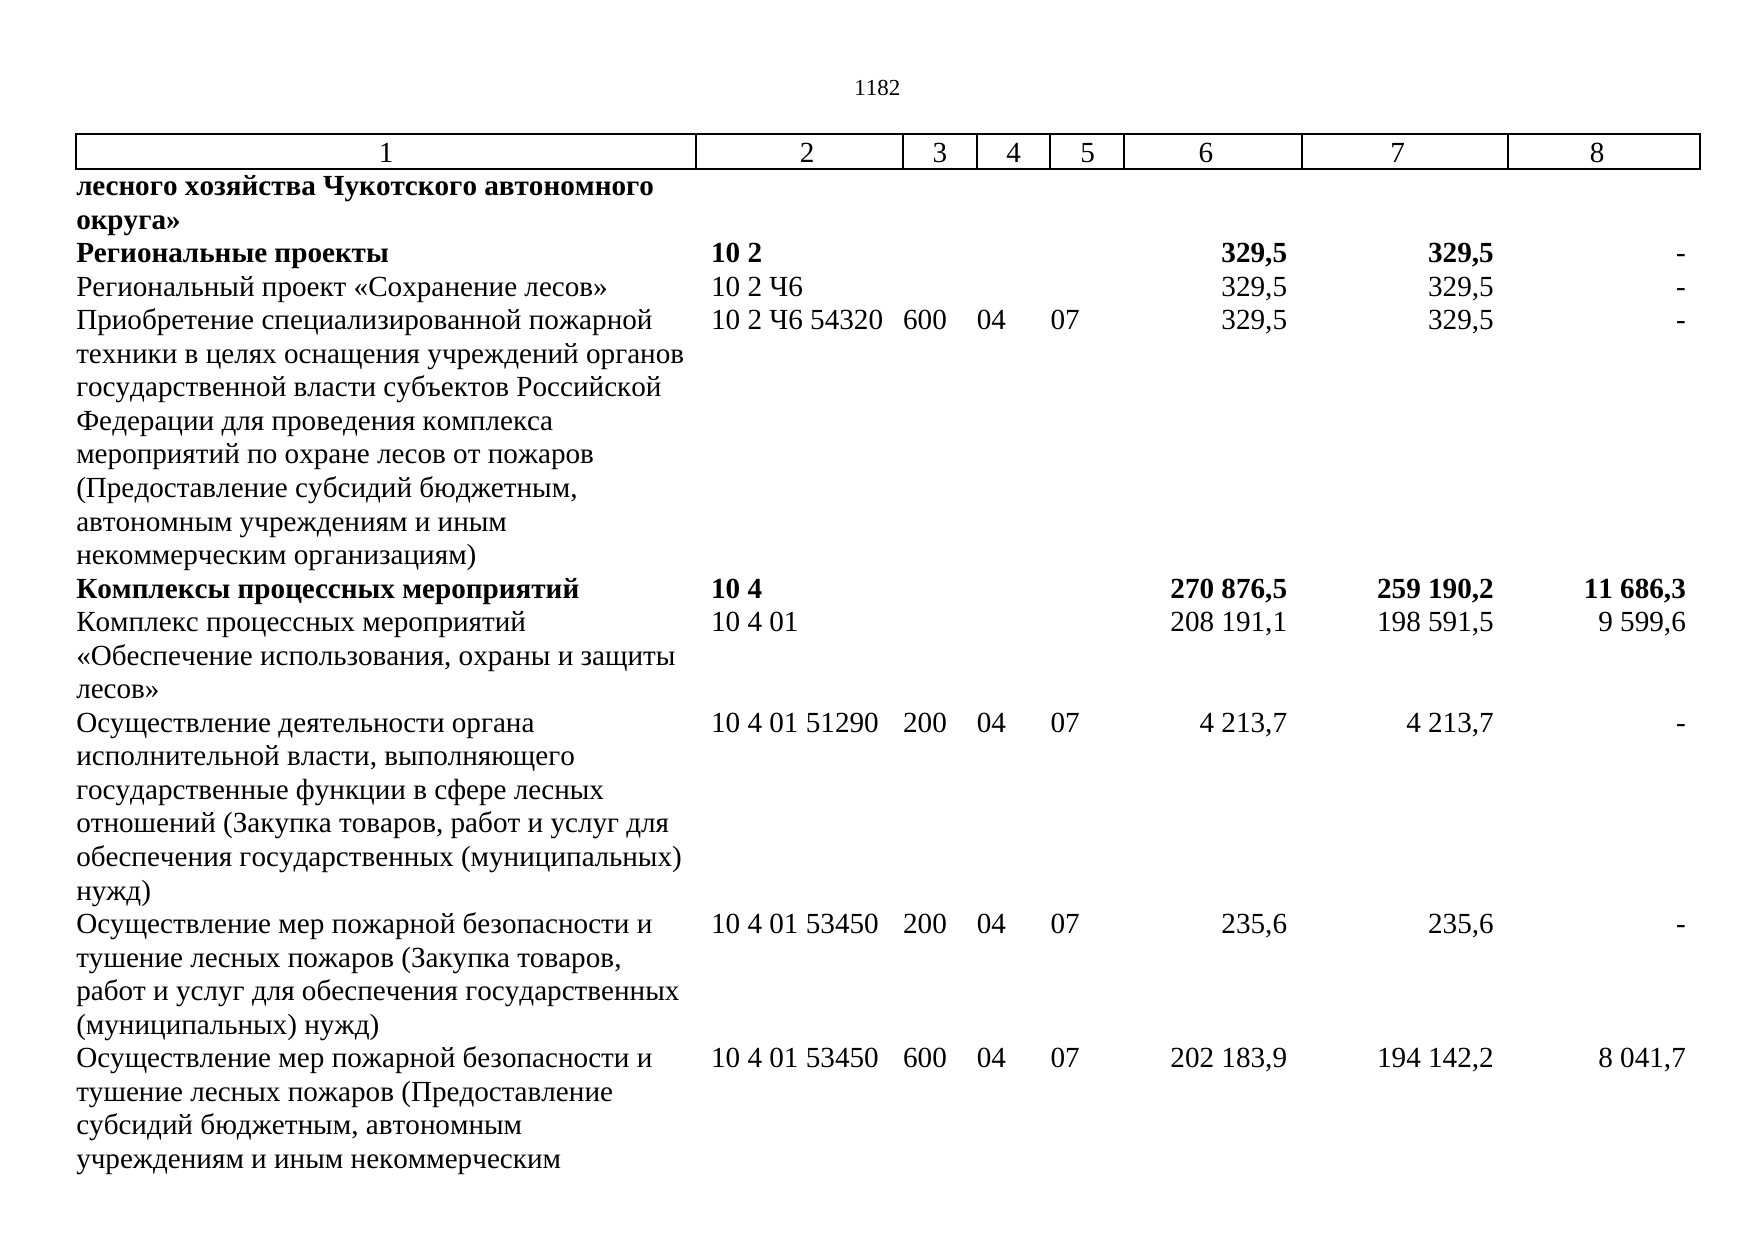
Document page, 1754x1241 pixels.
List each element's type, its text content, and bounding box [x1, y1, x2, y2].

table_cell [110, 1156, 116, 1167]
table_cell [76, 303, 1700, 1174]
table_header 5 [1051, 135, 1123, 168]
table_header 2 [697, 135, 902, 168]
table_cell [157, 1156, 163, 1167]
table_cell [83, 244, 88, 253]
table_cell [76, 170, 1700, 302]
table_header 3 [904, 135, 976, 168]
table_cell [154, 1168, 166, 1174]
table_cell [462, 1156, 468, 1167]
table_header 8 [1509, 135, 1699, 168]
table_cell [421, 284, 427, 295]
table_header 6 [1125, 135, 1301, 168]
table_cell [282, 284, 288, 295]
table_header 1 [77, 135, 695, 168]
table_header 4 [978, 135, 1049, 168]
table_header 7 [1303, 135, 1507, 168]
